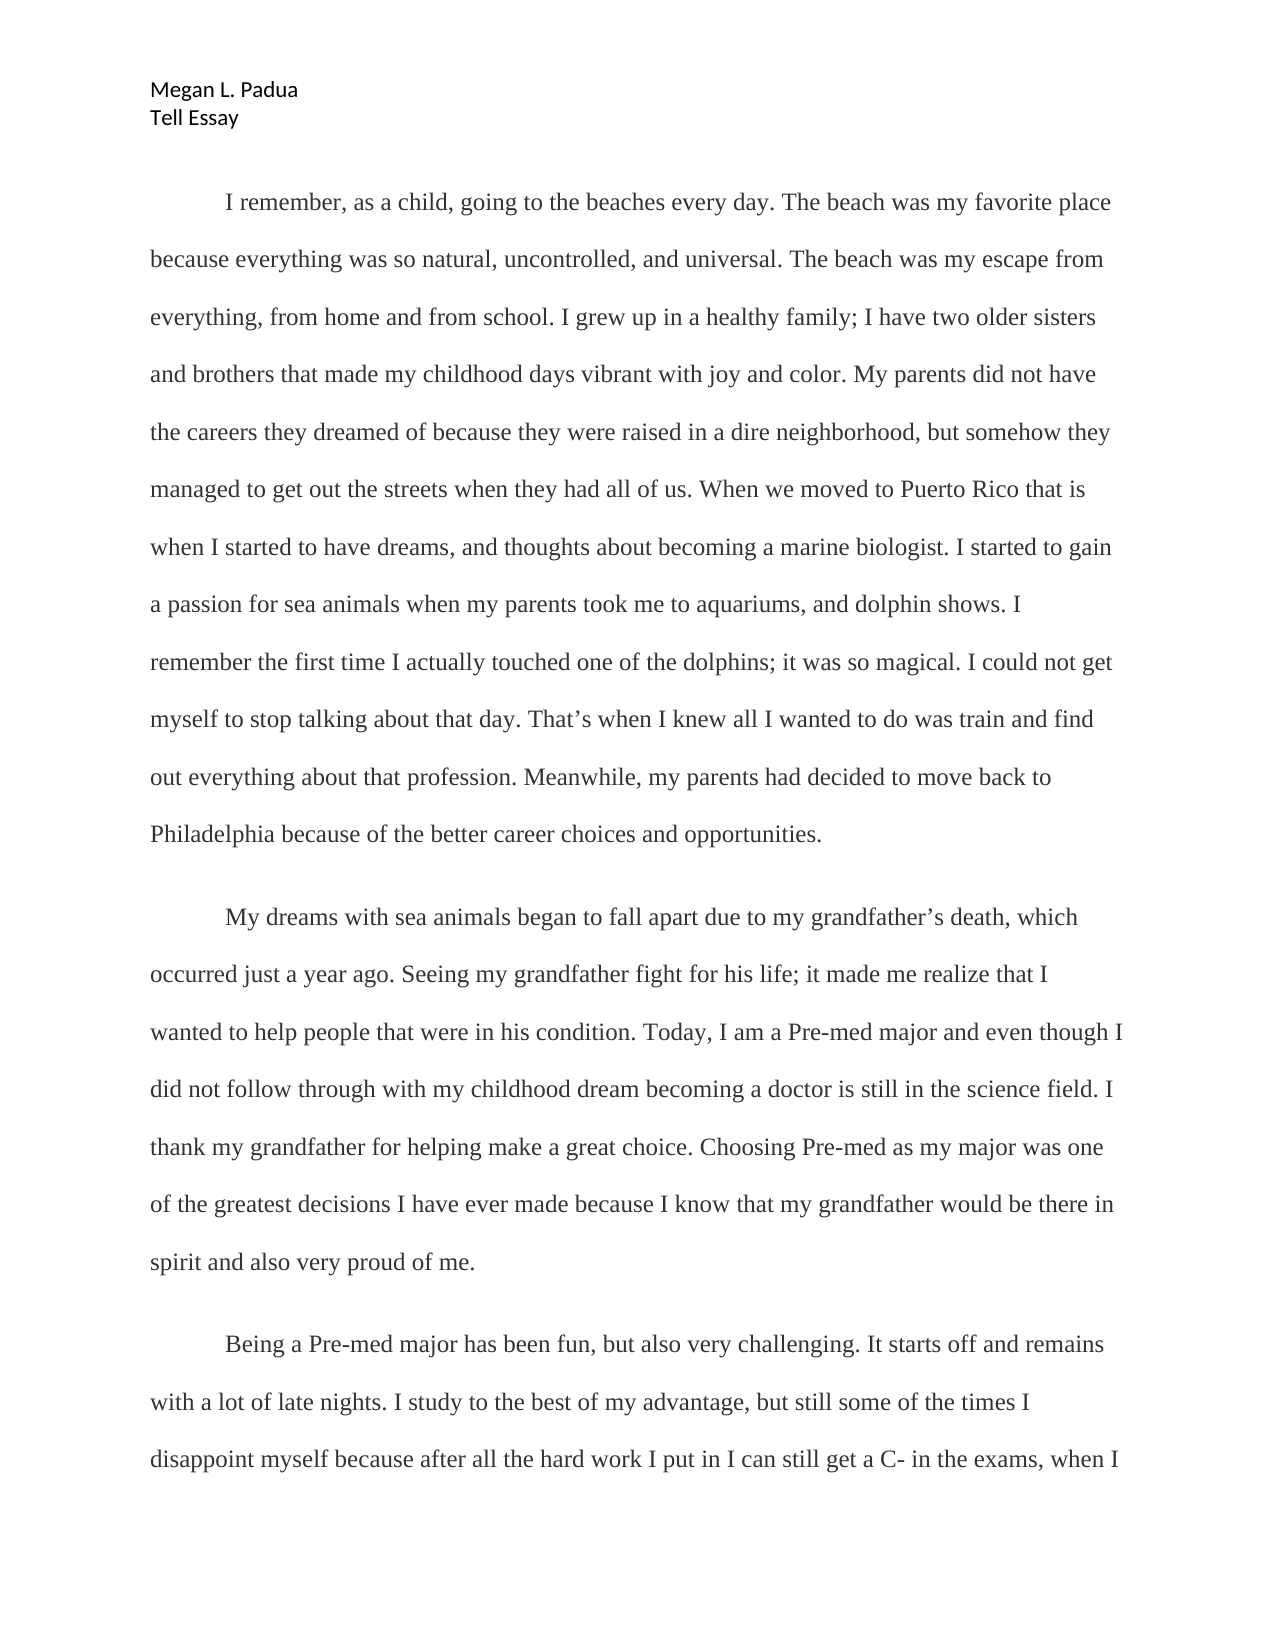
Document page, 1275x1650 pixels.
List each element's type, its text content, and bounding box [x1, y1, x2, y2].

text I remember, as a child, going to the beaches every day. The beach was my favorite place because everything was so natural, uncontrolled, and universal. The beach was my escape from everything, from home and from school. I grew up in a healthy family; I have two older sisters and brothers that made my childhood days vibrant with joy and color. My parents did not have the careers they dreamed of because they were raised in a dire neighborhood, but somehow they managed to get out the streets when they had all of us. When we moved to Puerto Rico that is when I started to have dreams, and thoughts about becoming a marine biologist. I started to gain a passion for sea animals when my parents took me to aquariums, and dolphin shows. I remember the first time I actually touched one of the dolphins; it was so magical. I could not get myself to stop talking about that day. That’s when I knew all I wanted to do was train and find out everything about that profession. Meanwhile, my parents had decided to move back to Philadelphia because of the better career choices and opportunities. [150, 187, 1125, 848]
text My dreams with sea animals began to fall apart due to my grandfather’s death, which occurred just a year ago. Seeing my grandfather fight for his life; it made me realize that I wanted to help people that were in his condition. Today, I am a Pre-med major and even though I did not follow through with my childhood dream becoming a doctor is still in the science field. I thank my grandfather for helping make a great choice. Choosing Pre-med as my major was one of the greatest decisions I have ever made because I know that my grandfather would be there in spirit and also very proud of me. [150, 902, 1125, 1276]
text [150, 1329, 1125, 1473]
